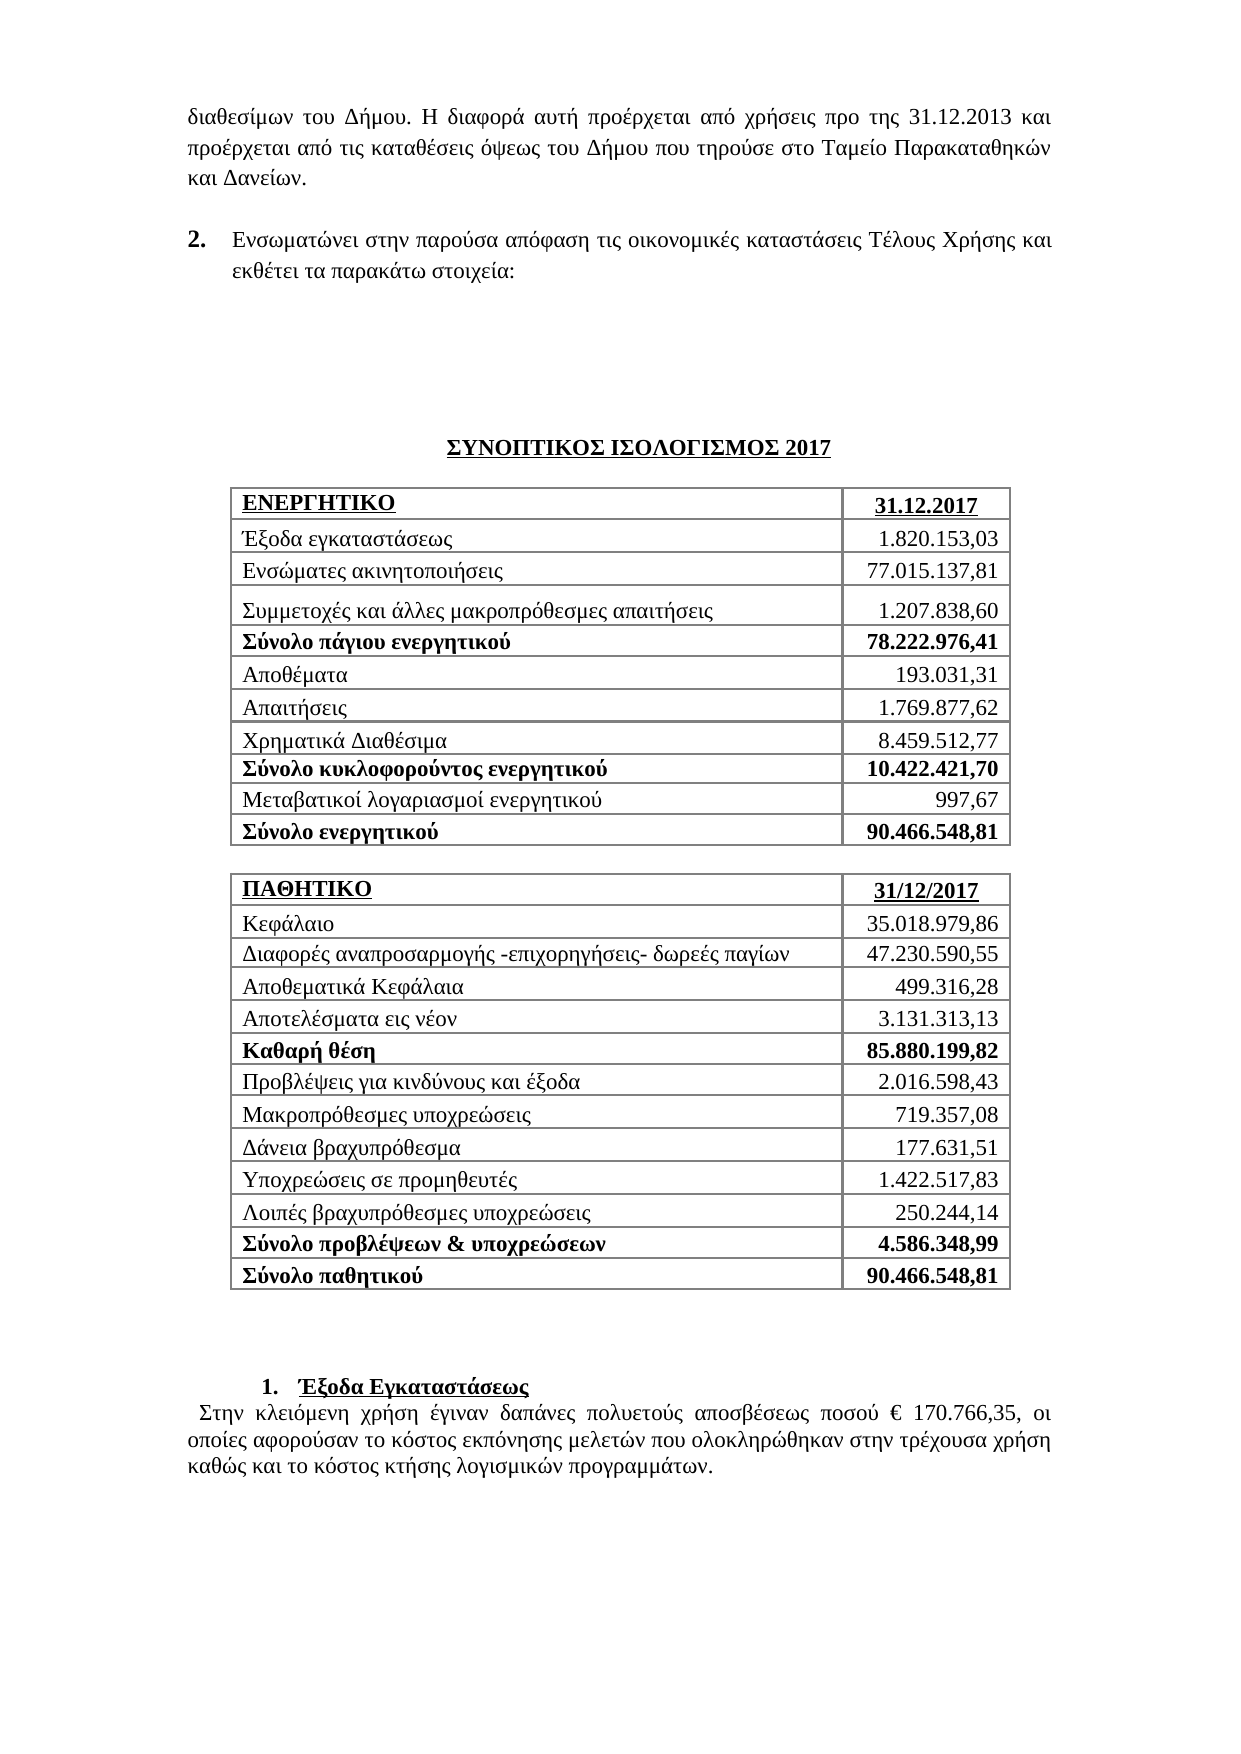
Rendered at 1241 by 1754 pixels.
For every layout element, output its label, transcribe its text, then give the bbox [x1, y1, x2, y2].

table_cell 90.466.548,81 [844, 1259, 1009, 1288]
table_cell Προβλέψεις για κινδύνους και έξοδα [232, 1065, 841, 1094]
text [187, 103, 1053, 190]
text Στην κλειόμενη χρήση έγιναν δαπάνες πολυετούς αποσβέσεως ποσού € 170.766,35, οι οποίες αφορούσαν το κόστος εκπόνησης μελετών που ολοκληρώθηκαν στην τρέχουσα χρήση καθώς και το κόστος κτήσης λογισμικών προγραμμάτων. [187, 1399, 1053, 1478]
table_cell 177.631,51 [844, 1129, 1009, 1160]
table_cell Υποχρεώσεις σε προμηθευτές [232, 1162, 841, 1193]
table_cell 78.222.976,41 [844, 626, 1009, 655]
table_cell Σύνολο ενεργητικού [232, 815, 841, 844]
table_header 31.12.2017 [844, 489, 1009, 518]
table_cell 35.018.979,86 [844, 906, 1009, 937]
table_cell 1.207.838,60 [844, 586, 1009, 623]
table_cell Συμμετοχές και άλλες μακροπρόθεσμες απαιτήσεις [232, 586, 841, 623]
table_cell 8.459.512,77 [844, 723, 1009, 753]
table_cell 10.422.421,70 [844, 755, 1009, 782]
table_cell Αποθεματικά Κεφάλαια [232, 968, 841, 999]
table_cell Δάνεια βραχυπρόθεσμα [232, 1129, 841, 1160]
table_cell 77.015.137,81 [844, 553, 1009, 584]
table_cell 90.466.548,81 [844, 815, 1009, 844]
table_cell 1.820.153,03 [844, 520, 1009, 551]
table_cell 3.131.313,13 [844, 1001, 1009, 1032]
table_cell 250.244,14 [844, 1195, 1009, 1226]
list Ενσωματώνει στην παρούσα απόφαση τις οικονομικές καταστάσεις Τέλους Χρήσης και εκθέτει τα παρακάτω στοιχεία: [187, 224, 1053, 283]
table_cell Σύνολο πάγιου ενεργητικού [232, 626, 841, 655]
table_header 31/12/2017 [844, 875, 1009, 904]
text ΣΥΝΟΠΤΙΚΟΣ ΙΣΟΛΟΓΙΣΜΟΣ 2017 [225, 434, 1053, 461]
table_cell Σύνολο παθητικού [232, 1259, 841, 1288]
table_cell Ενσώματες ακινητοποιήσεις [232, 553, 841, 584]
list Έξοδα Εγκαταστάσεως [261, 1373, 1053, 1399]
table_cell Αποτελέσματα εις νέον [232, 1001, 841, 1032]
table_cell Σύνολο προβλέψεων & υποχρεώσεων [232, 1228, 841, 1257]
table_cell 2.016.598,43 [844, 1065, 1009, 1094]
table_cell Απαιτήσεις [232, 690, 841, 720]
table_cell Μακροπρόθεσμες υποχρεώσεις [232, 1096, 841, 1127]
table_header ΕΝΕΡΓΗΤΙΚΟ [232, 489, 841, 518]
table_cell Έξοδα εγκαταστάσεως [232, 520, 841, 551]
table_cell Λοιπές βραχυπρόθεσμες υποχρεώσεις [232, 1195, 841, 1226]
table_cell Χρηματικά Διαθέσιμα [232, 723, 841, 753]
table_cell Μεταβατικοί λογαριασμοί ενεργητικού [232, 784, 841, 813]
table_cell 47.230.590,55 [844, 939, 1009, 966]
table_cell 997,67 [844, 784, 1009, 813]
table_cell 4.586.348,99 [844, 1228, 1009, 1257]
table_cell Σύνολο κυκλοφορούντος ενεργητικού [232, 755, 841, 782]
table_cell 193.031,31 [844, 657, 1009, 688]
table_cell 1.769.877,62 [844, 690, 1009, 720]
table_cell Καθαρή θέση [232, 1034, 841, 1063]
table_cell Κεφάλαιο [232, 906, 841, 937]
table_cell 499.316,28 [844, 968, 1009, 999]
table_header ΠΑΘΗΤΙΚΟ [232, 875, 841, 904]
table_cell 719.357,08 [844, 1096, 1009, 1127]
table_cell Διαφορές αναπροσαρμογής -επιχορηγήσεις- δωρεές παγίων [232, 939, 841, 966]
table_cell 85.880.199,82 [844, 1034, 1009, 1063]
table_cell Αποθέματα [232, 657, 841, 688]
table_cell 1.422.517,83 [844, 1162, 1009, 1193]
